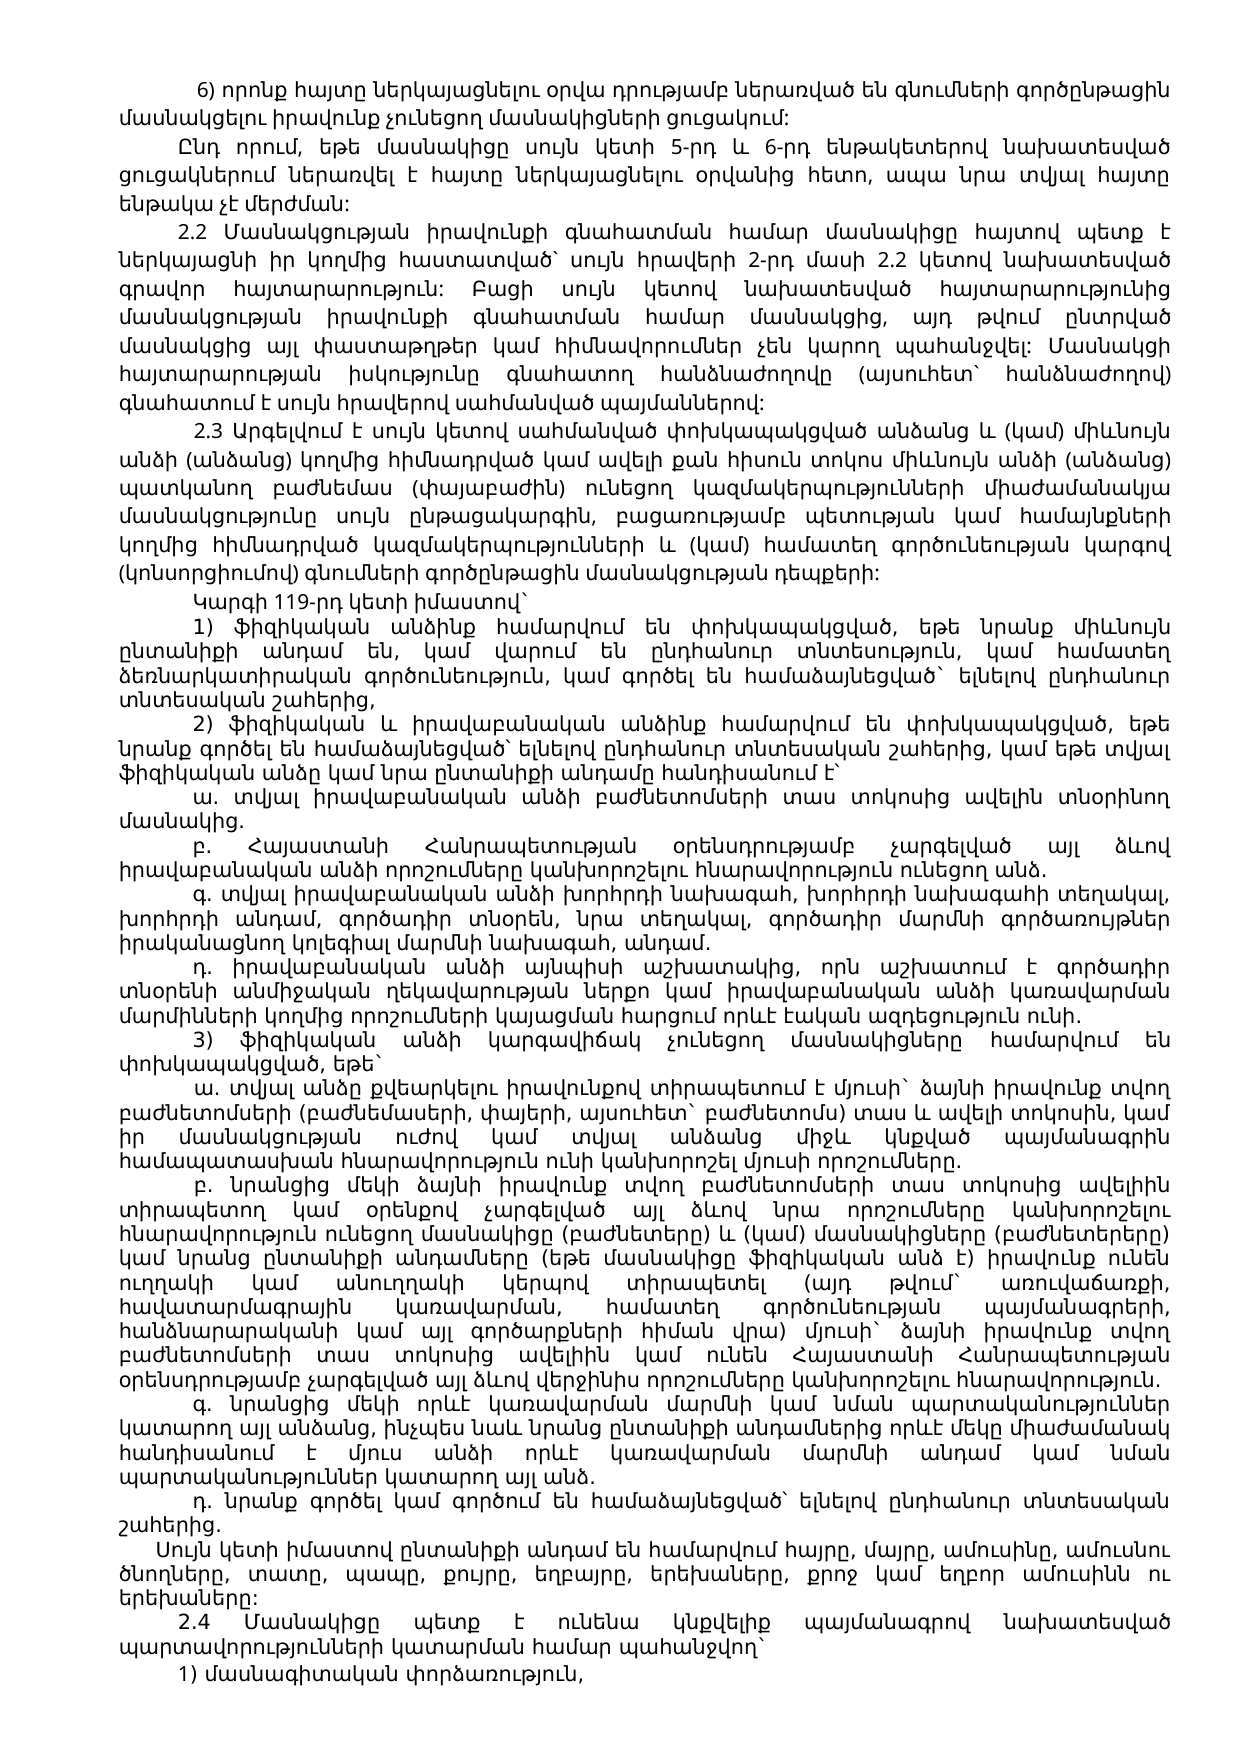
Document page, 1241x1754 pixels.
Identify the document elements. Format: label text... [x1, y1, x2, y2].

text դ. նրանք գործել կամ գործում են համաձայնեցված՝ ելնելով ընդհանուր տնտեսական շահերից. [118, 1489, 1171, 1538]
text 1) ֆիզիկական անձինք համարվում են փոխկապակցված, եթե նրանք միևնույն ընտանիքի անդամ են, կամ վարում են ընդհանուր տնտեսություն, կամ համատեղ ձեռնարկատիրական գործունեություն, կամ գործել են համաձայնեցված` ելնելով ընդհանուր տնտեսական շահերից, [118, 615, 1171, 712]
text ա. տվյալ անձը քվեարկելու իրավունքով տիրապետում է մյուսի` ձայնի իրավունք տվող բաժնետոմսերի (բաժնեմասերի, փայերի, այսուհետ` բաժնետոմս) տաս և ավելի տոկոսին, կամ իր մասնակցության ուժով կամ տվյալ անձանց միջև կնքված պայմանագրին համապատասխան հնարավորություն ունի կանխորոշել մյուսի որոշումները. [118, 1076, 1171, 1173]
text 1) մասնագիտական փորձառություն, [118, 1659, 1171, 1687]
text Կարգի 119-րդ կետի իմաստով` [118, 587, 1171, 615]
text գ. տվյալ իրավաբանական անձի խորհրդի նախագահ, խորհրդի նախագահի տեղակալ, խորհրդի անդամ, գործադիր տնօրեն, նրա տեղակալ, գործադիր մարմնի գործառույթներ իրականացնող կոլեգիալ մարմնի նախագահ, անդամ. [118, 882, 1171, 955]
text Ընդ որում, եթե մասնակիցը սույն կետի 5-րդ և 6-րդ ենթակետերով նախատեսված ցուցակներում ներառվել է հայտը ներկայացնելու օրվանից հետո, ապա նրա տվյալ հայտը ենթակա չէ մերժման: [118, 132, 1171, 217]
text բ. նրանցից մեկի ձայնի իրավունք տվող բաժնետոմսերի տաս տոկոսից ավելիին տիրապետող կամ օրենքով չարգելված այլ ձևով նրա որոշումները կանխորոշելու հնարավորություն ունեցող մասնակիցը (բաժնետերը) և (կամ) մասնակիցները (բաժնետերերը) կամ նրանց ընտանիքի անդամները (եթե մասնակիցը ֆիզիկական անձ է) իրավունք ունեն ուղղակի կամ անուղղակի կերպով տիրապետել (այդ թվում` առուվաճառքի, հավատարմագրային կառավարման, համատեղ գործունեության պայմանագրերի, հանձնարարականի կամ այլ գործարքների հիման վրա) մյուսի` ձայնի իրավունք տվող բաժնետոմսերի տաս տոկոսից ավելիին կամ ունեն Հայաստանի Հանրապետության օրենսդրությամբ չարգելված այլ ձևով վերջինիս որոշումները կանխորոշելու հնարավորություն. [118, 1173, 1171, 1392]
text Սույն կետի իմաստով ընտանիքի անդամ են համարվում հայրը, մայրը, ամուսինը, ամուսնու ծնողները, տատը, պապը, քույրը, եղբայրը, երեխաները, քրոջ կամ եղբոր ամուսինն ու երեխաները: [118, 1538, 1171, 1610]
text 6) որոնք հայտը ներկայացնելու օրվա դրությամբ ներառված են գնումների գործընթացին մասնակցելու իրավունք չունեցող մասնակիցների ցուցակում: [118, 75, 1171, 132]
text 2.3 Արգելվում է սույն կետով սահմանված փոխկապակցված անձանց և (կամ) միևնույն անձի (անձանց) կողմից հիմնադրված կամ ավելի քան հիսուն տոկոս միևնույն անձի (անձանց) պատկանող բաժնեմաս (փայաբաժին) ունեցող կազմակերպությունների միաժամանակյա մասնակցությունը սույն ընթացակարգին, բացառությամբ պետության կամ համայնքների կողմից հիմնադրված կազմակերպությունների և (կամ) համատեղ գործունեության կարգով (կոնսորցիումով) գնումների գործընթացին մասնակցության դեպքերի: [118, 416, 1171, 587]
text գ. նրանցից մեկի որևէ կառավարման մարմնի կամ նման պարտականություններ կատարող այլ անձանց, ինչպես նաև նրանց ընտանիքի անդամներից որևէ մեկը միաժամանակ հանդիսանում է մյուս անձի որևէ կառավարման մարմնի անդամ կամ նման պարտականություններ կատարող այլ անձ. [118, 1392, 1171, 1489]
text բ. Հայաստանի Հանրապետության օրենսդրությամբ չարգելված այլ ձևով իրավաբանական անձի որոշումները կանխորոշելու հնարավորություն ունեցող անձ. [118, 834, 1171, 882]
text 2) ֆիզիկական և իրավաբանական անձինք համարվում են փոխկապակցված, եթե նրանք գործել են համաձայնեցված՝ ելնելով ընդհանուր տնտեսական շահերից, կամ եթե տվյալ ֆիզիկական անձը կամ նրա ընտանիքի անդամը հանդիսանում է՝ [118, 712, 1171, 785]
text 2.4 Մասնակիցը պետք է ունենա կնքվելիք պայմանագրով նախատեսված պարտավորությունների կատարման համար պահանջվող` [118, 1610, 1171, 1659]
text դ. իրավաբանական անձի այնպիսի աշխատակից, որն աշխատում է գործադիր տնօրենի անմիջական ղեկավարության ներքո կամ իրավաբանական անձի կառավարման մարմինների կողմից որոշումների կայացման հարցում որևէ էական ազդեցություն ունի. [118, 955, 1171, 1028]
text 2.2 Մասնակցության իրավունքի գնահատման համար մասնակիցը հայտով պետք է ներկայացնի իր կողմից հաստատված` սույն հրավերի 2-րդ մասի 2.2 կետով նախատեսված գրավոր հայտարարություն: Բացի սույն կետով նախատեսված հայտարարությունից մասնակցության իրավունքի գնահատման համար մասնակցից, այդ թվում ընտրված մասնակցից այլ փաստաթղթեր կամ հիմնավորումներ չեն կարող պահանջվել: Մասնակցի հայտարարության իսկությունը գնահատող հանձնաժողովը (այսուհետ` հանձնաժողով) գնահատում է սույն հրավերով սահմանված պայմաններով: [118, 217, 1171, 416]
text 3) ֆիզիկական անձի կարգավիճակ չունեցող մասնակիցները համարվում են փոխկապակցված, եթե` [118, 1028, 1171, 1076]
text ա. տվյալ իրավաբանական անձի բաժնետոմսերի տաս տոկոսից ավելին տնօրինող մասնակից. [118, 785, 1171, 834]
